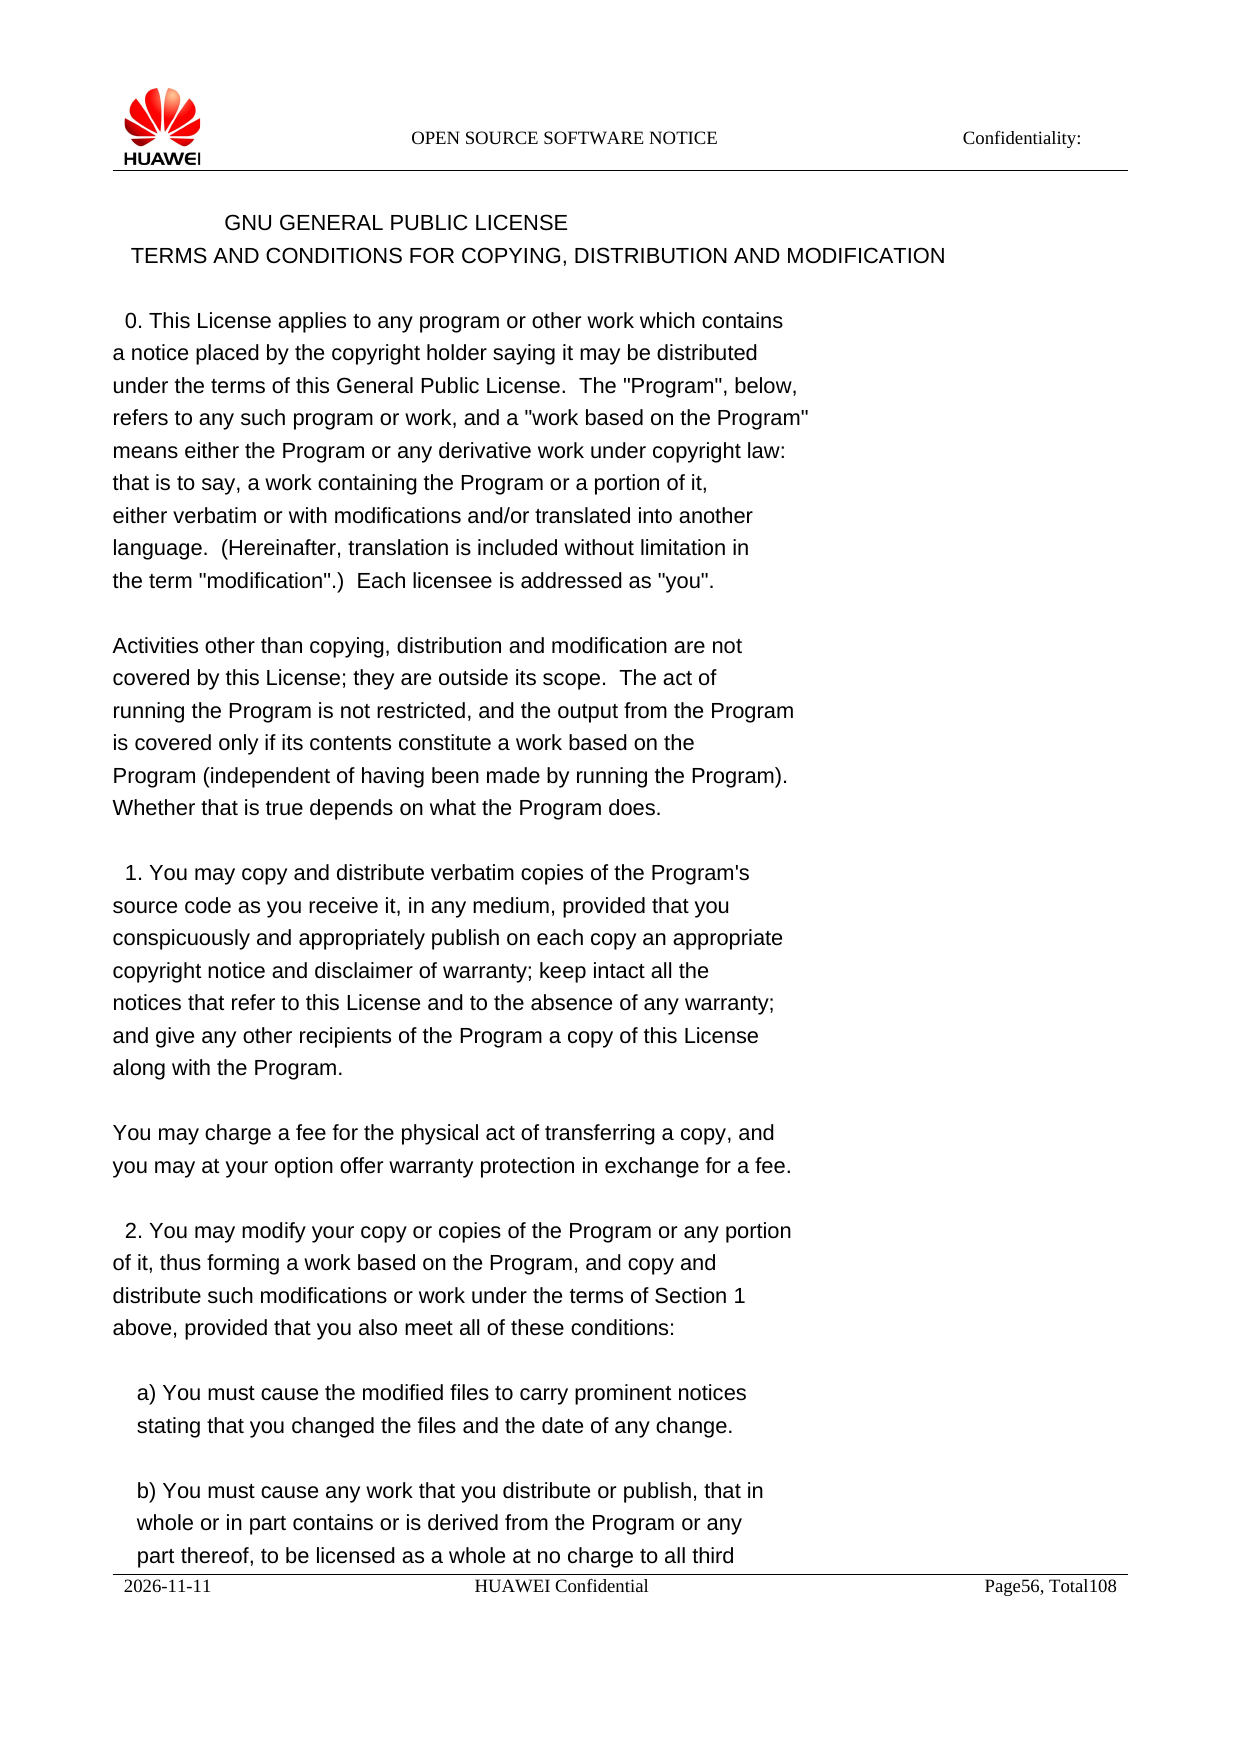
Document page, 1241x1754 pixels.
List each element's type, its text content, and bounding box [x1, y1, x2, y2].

text a notice placed by the copyright holder saying it may be distributed [112, 336, 1128, 369]
text notices that refer to this License and to the absence of any warranty; [112, 986, 1128, 1019]
text Program (independent of having been made by running the Program). [112, 759, 1128, 791]
text along with the Program. [112, 1051, 1128, 1084]
text stating that you changed the files and the date of any change. [112, 1409, 1128, 1441]
text Activities other than copying, distribution and modification are not [112, 629, 1128, 661]
text 0. This License applies to any program or other work which contains [112, 304, 1128, 336]
text of it, thus forming a work based on the Program, and copy and [112, 1246, 1128, 1279]
text Whether that is true depends on what the Program does. [112, 791, 1128, 824]
text part thereof, to be licensed as a whole at no charge to all third [112, 1539, 1128, 1571]
text You may charge a fee for the physical act of transferring a copy, and [112, 1116, 1128, 1149]
text covered by this License; they are outside its scope. The act of [112, 661, 1128, 694]
text that is to say, a work containing the Program or a portion of it, [112, 466, 1128, 499]
text distribute such modifications or work under the terms of Section 1 [112, 1279, 1128, 1311]
text running the Program is not restricted, and the output from the Program [112, 694, 1128, 726]
text 1. You may copy and distribute verbatim copies of the Program's [112, 856, 1128, 889]
text the term "modification".) Each licensee is addressed as "you". [112, 564, 1128, 596]
text conspicuously and appropriately publish on each copy an appropriate [112, 921, 1128, 954]
text refers to any such program or work, and a "work based on the Program" [112, 401, 1128, 434]
text b) You must cause any work that you distribute or publish, that in [112, 1474, 1128, 1506]
picture [124, 88, 201, 165]
text above, provided that you also meet all of these conditions: [112, 1311, 1128, 1344]
text is covered only if its contents constitute a work based on the [112, 726, 1128, 759]
text 2. You may modify your copy or copies of the Program or any portion [112, 1214, 1128, 1246]
text you may at your option offer warranty protection in exchange for a fee. [112, 1149, 1128, 1181]
text either verbatim or with modifications and/or translated into another [112, 499, 1128, 531]
text source code as you receive it, in any medium, provided that you [112, 889, 1128, 921]
text a) You must cause the modified files to carry prominent notices [112, 1376, 1128, 1409]
text TERMS AND CONDITIONS FOR COPYING, DISTRIBUTION AND MODIFICATION [112, 239, 1128, 271]
text GNU GENERAL PUBLIC LICENSE [112, 206, 1128, 239]
text copyright notice and disclaimer of warranty; keep intact all the [112, 954, 1128, 986]
text language. (Hereinafter, translation is included without limitation in [112, 531, 1128, 564]
text means either the Program or any derivative work under copyright law: [112, 434, 1128, 466]
text and give any other recipients of the Program a copy of this License [112, 1019, 1128, 1051]
text under the terms of this General Public License. The "Program", below, [112, 369, 1128, 401]
text whole or in part contains or is derived from the Program or any [112, 1506, 1128, 1539]
